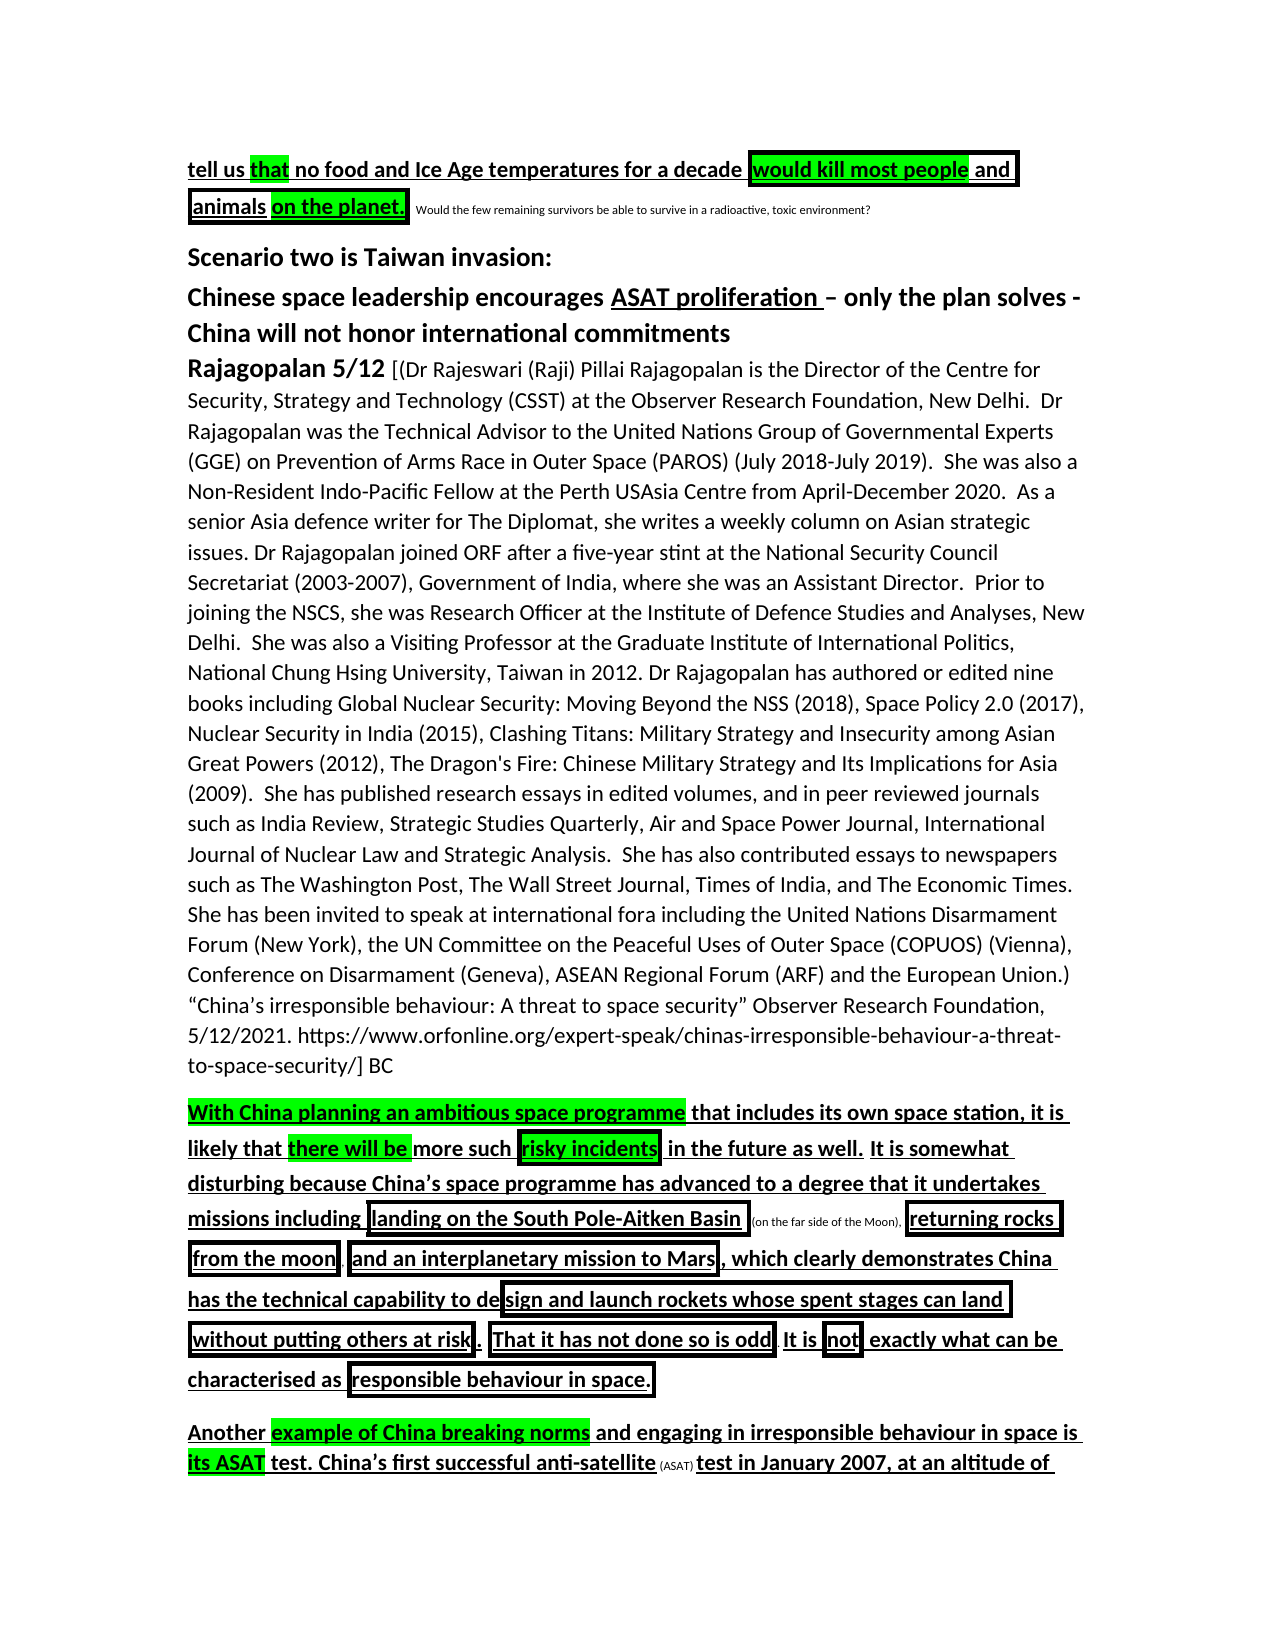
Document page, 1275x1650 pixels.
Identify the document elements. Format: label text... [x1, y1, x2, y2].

subtitle Scenario two is Taiwan invasion: [187, 240, 1087, 273]
text With China planning an ambitious space programme that includes its own space station, it is likely that there will be more such risky incidents in the future as well. It is somewhat disturbing because China’s space programme has advanced to a degree that it undertakes missions including landing on the South Pole-Aitken Basin (on the far side of the Moon), returning rocks from the moon, and an interplanetary mission to Mars, which clearly demonstrates China has the technical capability to design and launch rockets whose spent stages can land without putting others at risk. That it has not done so is odd. It is not exactly what can be characterised as responsible behaviour in space. [187, 1098, 1087, 1398]
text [187, 1418, 1087, 1476]
text Rajagopalan 5/12 [(Dr Rajeswari (Raji) Pillai Rajagopalan is the Director of the Centre for Security, Strategy and Technology (CSST) at the Observer Research Foundation, New Delhi. Dr Rajagopalan was the Technical Advisor to the United Nations Group of Governmental Experts (GGE) on Prevention of Arms Race in Outer Space (PAROS) (July 2018-July 2019). She was also a Non-Resident Indo-Pacific Fellow at the Perth USAsia Centre from April-December 2020. As a senior Asia defence writer for The Diplomat, she writes a weekly column on Asian strategic issues. Dr Rajagopalan joined ORF after a five-year stint at the National Security Council Secretariat (2003-2007), Government of India, where she was an Assistant Director. Prior to joining the NSCS, she was Research Officer at the Institute of Defence Studies and Analyses, New Delhi. She was also a Visiting Professor at the Graduate Institute of International Politics, National Chung Hsing University, Taiwan in 2012. Dr Rajagopalan has authored or edited nine books including Global Nuclear Security: Moving Beyond the NSS (2018), Space Policy 2.0 (2017), Nuclear Security in India (2015), Clashing Titans: Military Strategy and Insecurity among Asian Great Powers (2012), The Dragon's Fire: Chinese Military Strategy and Its Implications for Asia (2009). She has published research essays in edited volumes, and in peer reviewed journals such as India Review, Strategic Studies Quarterly, Air and Space Power Journal, International Journal of Nuclear Law and Strategic Analysis. She has also contributed essays to newspapers such as The Washington Post, The Wall Street Journal, Times of India, and The Economic Times. She has been invited to speak at international fora including the United Nations Disarmament Forum (New York), the UN Committee on the Peaceful Uses of Outer Space (COPUOS) (Vienna), Conference on Disarmament (Geneva), ASEAN Regional Forum (ARF) and the European Union.) “China’s irresponsible behaviour: A threat to space security” Observer Research Foundation, 5/12/2021. https://www.orfonline.org/expert-speak/chinas-irresponsible-behaviour-a-threat-to-space-security/] BC [187, 351, 1087, 1079]
subtitle Chinese space leadership encourages ASAT proliferation – only the plan solves - China will not honor international commitments [187, 280, 1087, 349]
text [187, 150, 1087, 225]
